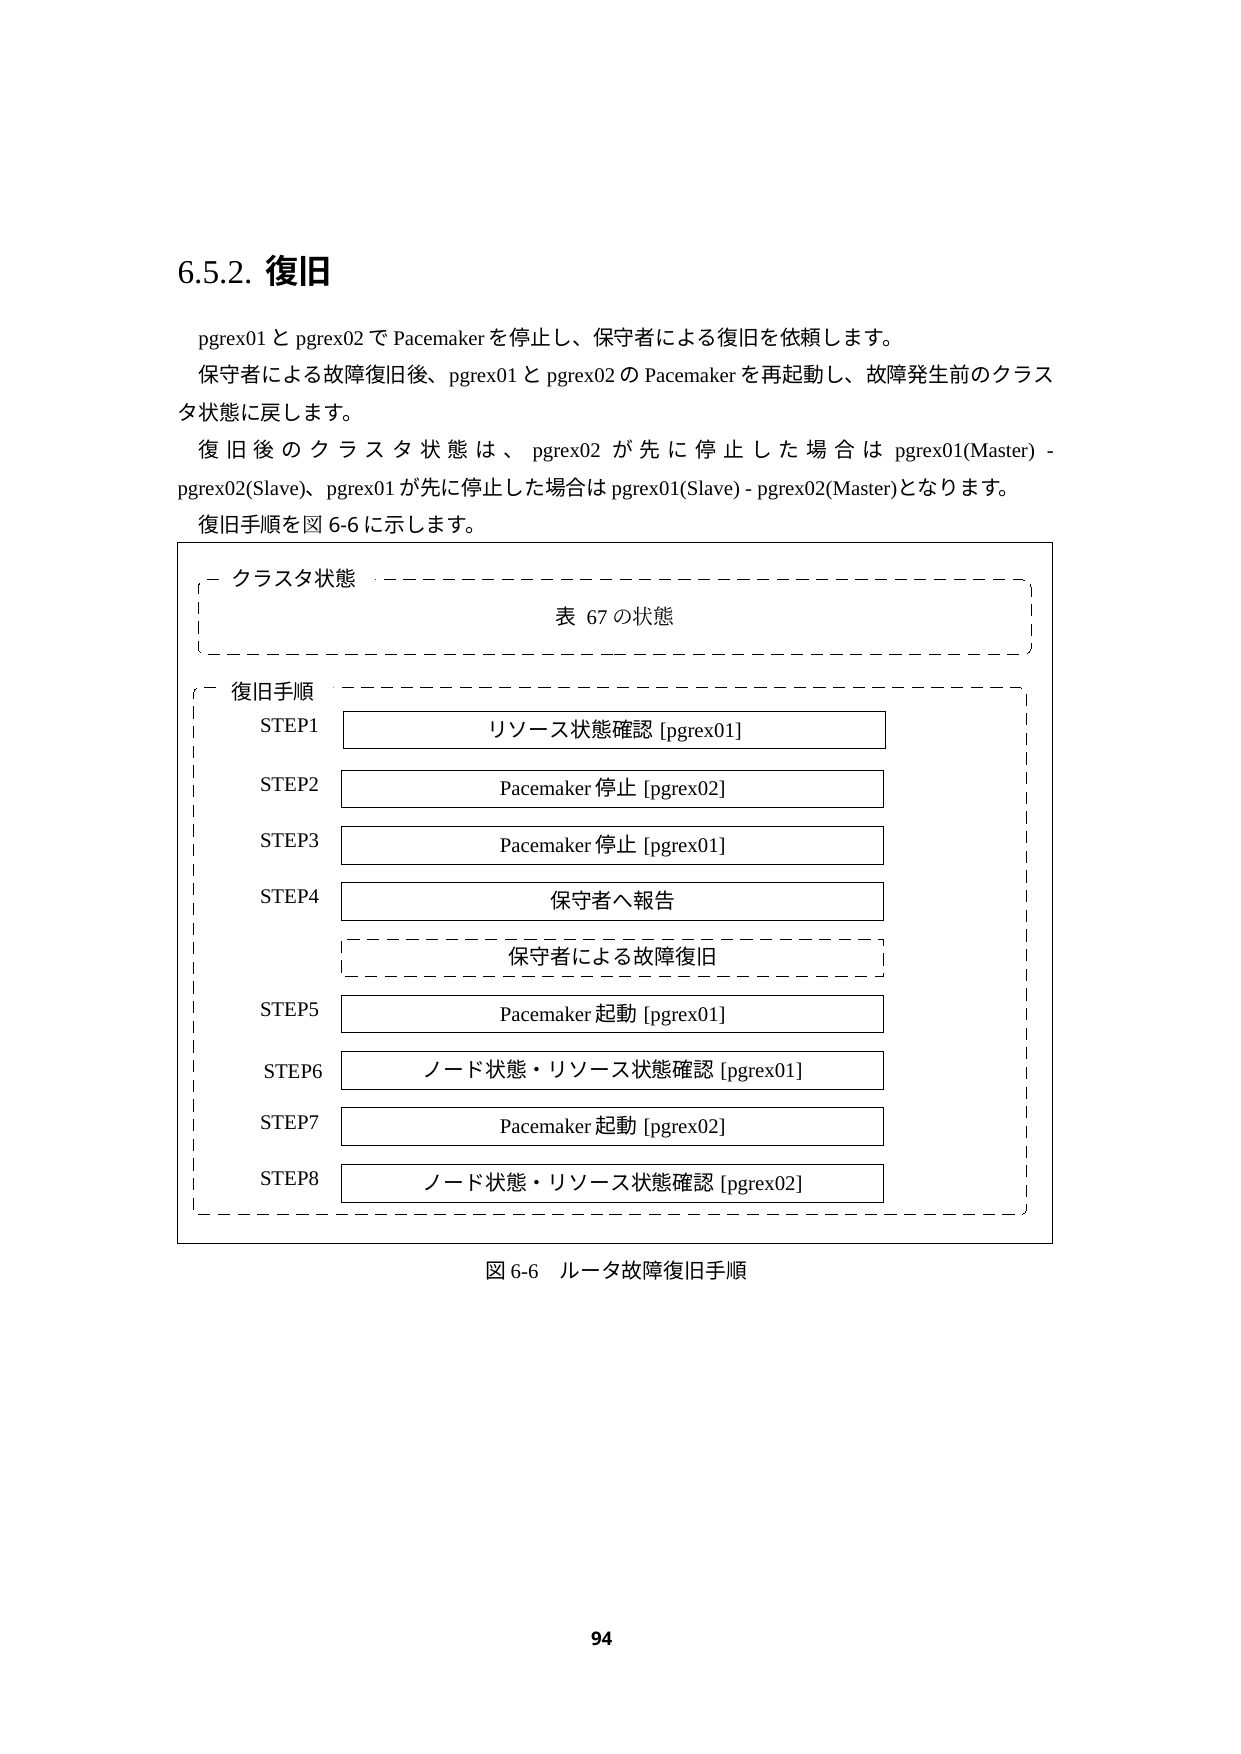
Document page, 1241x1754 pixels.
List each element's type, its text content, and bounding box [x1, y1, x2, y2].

subtitle 復旧 [177, 232, 1063, 307]
text pgrex01とpgrex02でPacemakerを停止し、保守者による復旧を依頼します。 [177, 317, 1054, 355]
text 復旧後のクラスタ状態は、pgrex02が先に停止した場合はpgrex01(Master) - pgrex02(Slave)、pgrex01が先に停止した場合はpgrex01(Slave) - pgrex02(Master)となります。 [177, 430, 1054, 505]
text 保守者による故障復旧後、pgrex01とpgrex02のPacemakerを再起動し、故障発生前のクラスタ状態に戻します。 [177, 355, 1054, 430]
